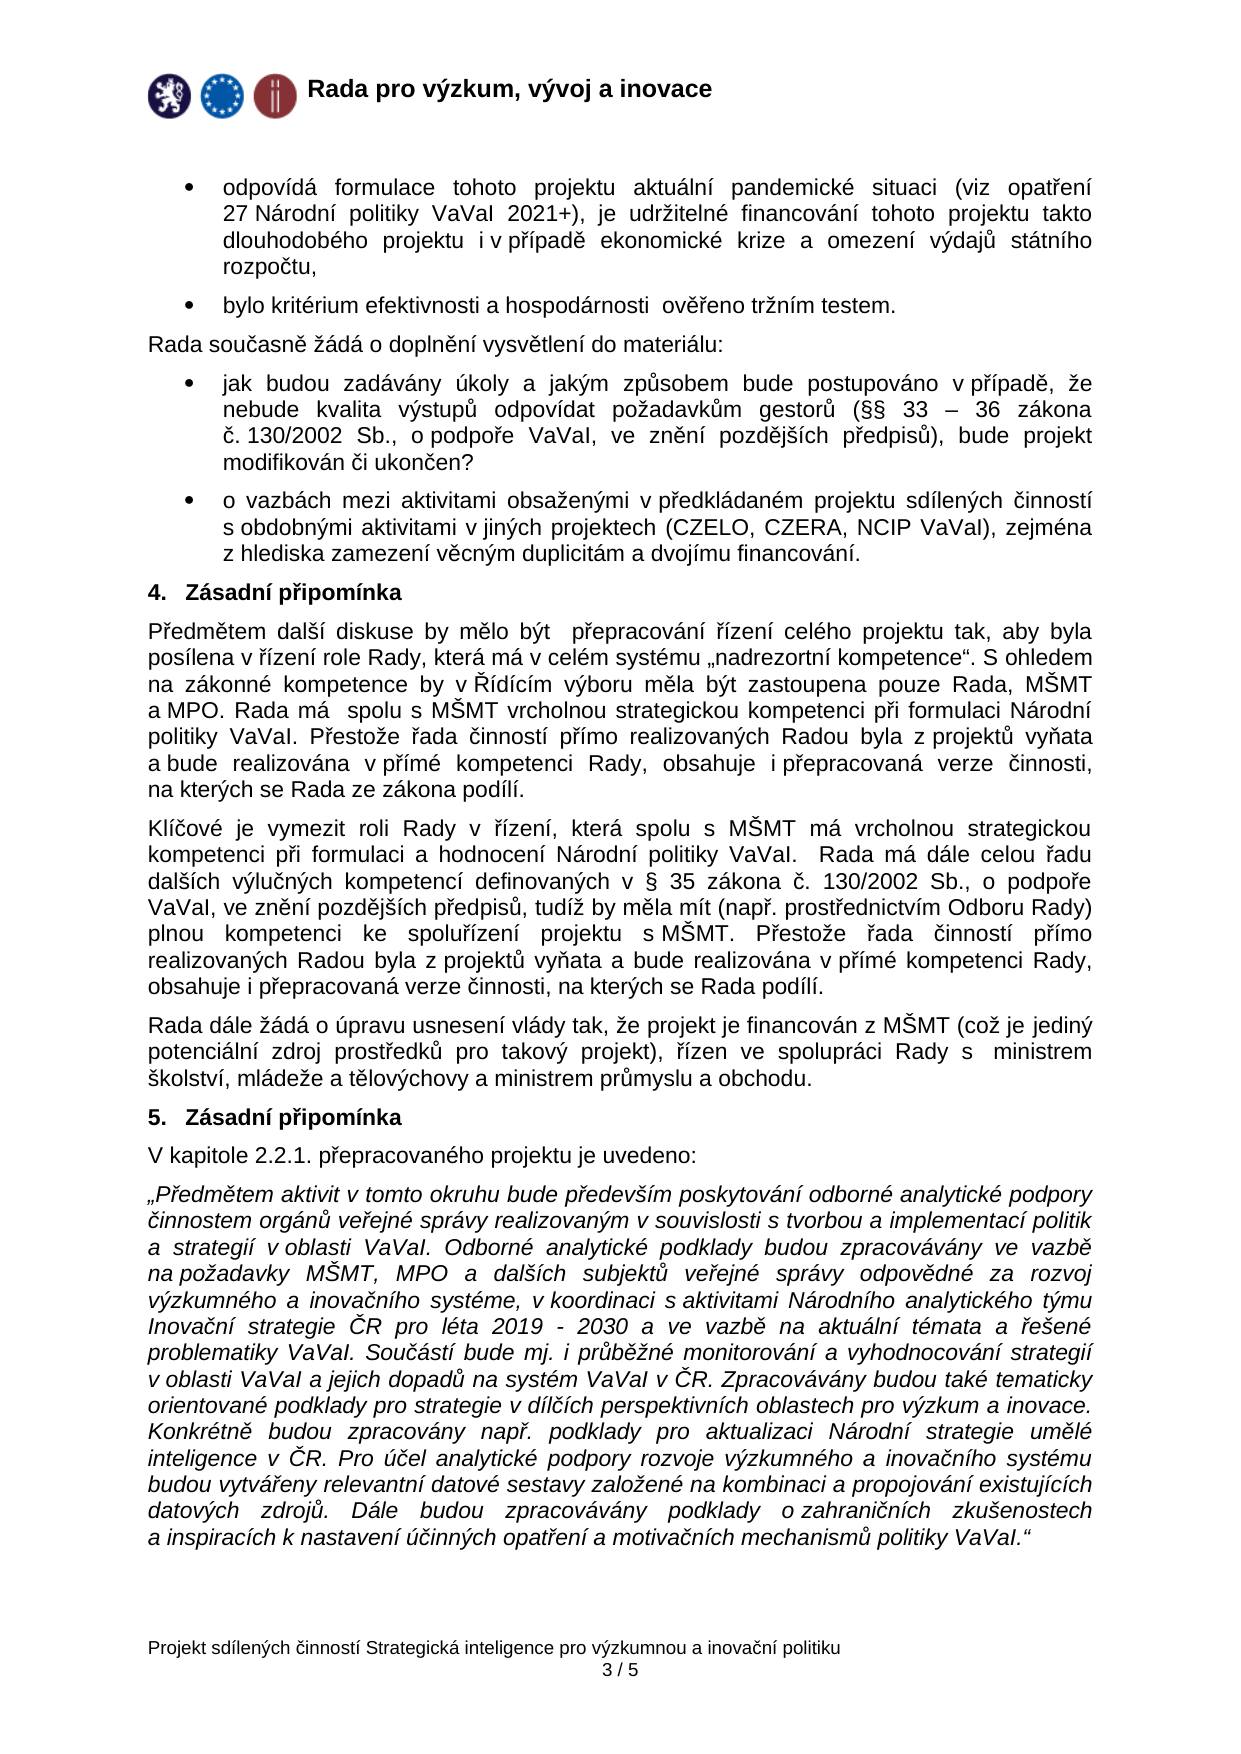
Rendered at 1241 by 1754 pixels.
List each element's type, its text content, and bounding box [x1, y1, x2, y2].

text Klíčové je vymezit roli Rady v řízení, která spolu s MŠMT má vrcholnou strategickou kompetenci při formulaci a hodnocení Národní politiky VaVaI. Rada má dále celou řadu dalších výlučných kompetencí definovaných v § 35 zákona č. 130/2002 Sb., o podpoře VaVaI, ve znění pozdějších předpisů, tudíž by měla mít (např. prostřednictvím Odboru Rady) plnou kompetenci ke spoluřízení projektu s MŠMT. Přestože řada činností přímo realizovaných Radou byla z projektů vyňata a bude realizována v přímé kompetenci Rady, obsahuje i přepracovaná verze činnosti, na kterých se Rada podílí. [148, 815, 1093, 999]
list Zásadní připomínka [148, 579, 1093, 605]
list o vazbách mezi aktivitami obsaženými v předkládaném projektu sdílených činností s obdobnými aktivitami v jiných projektech (CZELO, CZERA, NCIP VaVaI), zejména z hlediska zamezení věcným duplicitám a dvojímu financování. [185, 487, 1093, 567]
text Předmětem další diskuse by mělo být přepracování řízení celého projektu tak, aby byla posílena v řízení role Rady, která má v celém systému „nadrezortní kompetence“. S ohledem na zákonné kompetence by v Řídícím výboru měla být zastoupena pouze Rada, MŠMT a MPO. Rada má spolu s MŠMT vrcholnou strategickou kompetenci při formulaci Národní politiky VaVaI. Přestože řada činností přímo realizovaných Radou byla z projektů vyňata a bude realizována v přímé kompetenci Rady, obsahuje i přepracovaná verze činnosti, na kterých se Rada ze zákona podílí. [148, 618, 1093, 802]
text „Předmětem aktivit v tomto okruhu bude především poskytování odborné analytické podpory činnostem orgánů veřejné správy realizovaným v souvislosti s tvorbou a implementací politik a strategií v oblasti VaVaI. Odborné analytické podklady budou zpracovávány ve vazbě na požadavky MŠMT, MPO a dalších subjektů veřejné správy odpovědné za rozvoj výzkumného a inovačního systéme, v koordinaci s aktivitami Národního analytického týmu Inovační strategie ČR pro léta 2019 - 2030 a ve vazbě na aktuální témata a řešené problematiky VaVaI. Součástí bude mj. i průběžné monitorování a vyhodnocování strategií v oblasti VaVaI a jejich dopadů na systém VaVaI v ČR. Zpracovávány budou také tematicky orientované podklady pro strategie v dílčích perspektivních oblastech pro výzkum a inovace. Konkrétně budou zpracovány např. podklady pro aktualizaci Národní strategie umělé inteligence v ČR. Pro účel analytické podpory rozvoje výzkumného a inovačního systému budou vytvářeny relevantní datové sestavy založené na kombinaci a propojování existujících datových zdrojů. Dále budou zpracovávány podklady o zahraničních zkušenostech a inspiracích k nastavení účinných opatření a motivačních mechanismů politiky VaVaI.“ [148, 1181, 1093, 1550]
text Rada dále žádá o úpravu usnesení vlády tak, že projekt je financován z MŠMT (což je jediný potenciální zdroj prostředků pro takový projekt), řízen ve spolupráci Rady s ministrem školství, mládeže a tělovýchovy a ministrem průmyslu a obchodu. [148, 1012, 1093, 1091]
text V kapitole 2.2.1. přepracovaného projektu je uvedeno: [148, 1142, 1093, 1169]
list Zásadní připomínka [148, 1103, 1093, 1130]
picture [147, 73, 298, 120]
list bylo kritérium efektivnosti a hospodárnosti ověřeno tržním testem. [185, 292, 1093, 318]
text Rada současně žádá o doplnění vysvětlení do materiálu: [148, 331, 1093, 357]
list jak budou zadávány úkoly a jakým způsobem bude postupováno v případě, že nebude kvalita výstupů odpovídat požadavkům gestorů (§§ 33 – 36 zákona č. 130/2002 Sb., o podpoře VaVaI, ve znění pozdějších předpisů), bude projekt modifikován či ukončen? [185, 369, 1093, 475]
list odpovídá formulace tohoto projektu aktuální pandemické situaci (viz opatření 27 Národní politiky VaVaI 2021+), je udržitelné financování tohoto projektu takto dlouhodobého projektu i v případě ekonomické krize a omezení výdajů státního rozpočtu, [185, 174, 1093, 279]
